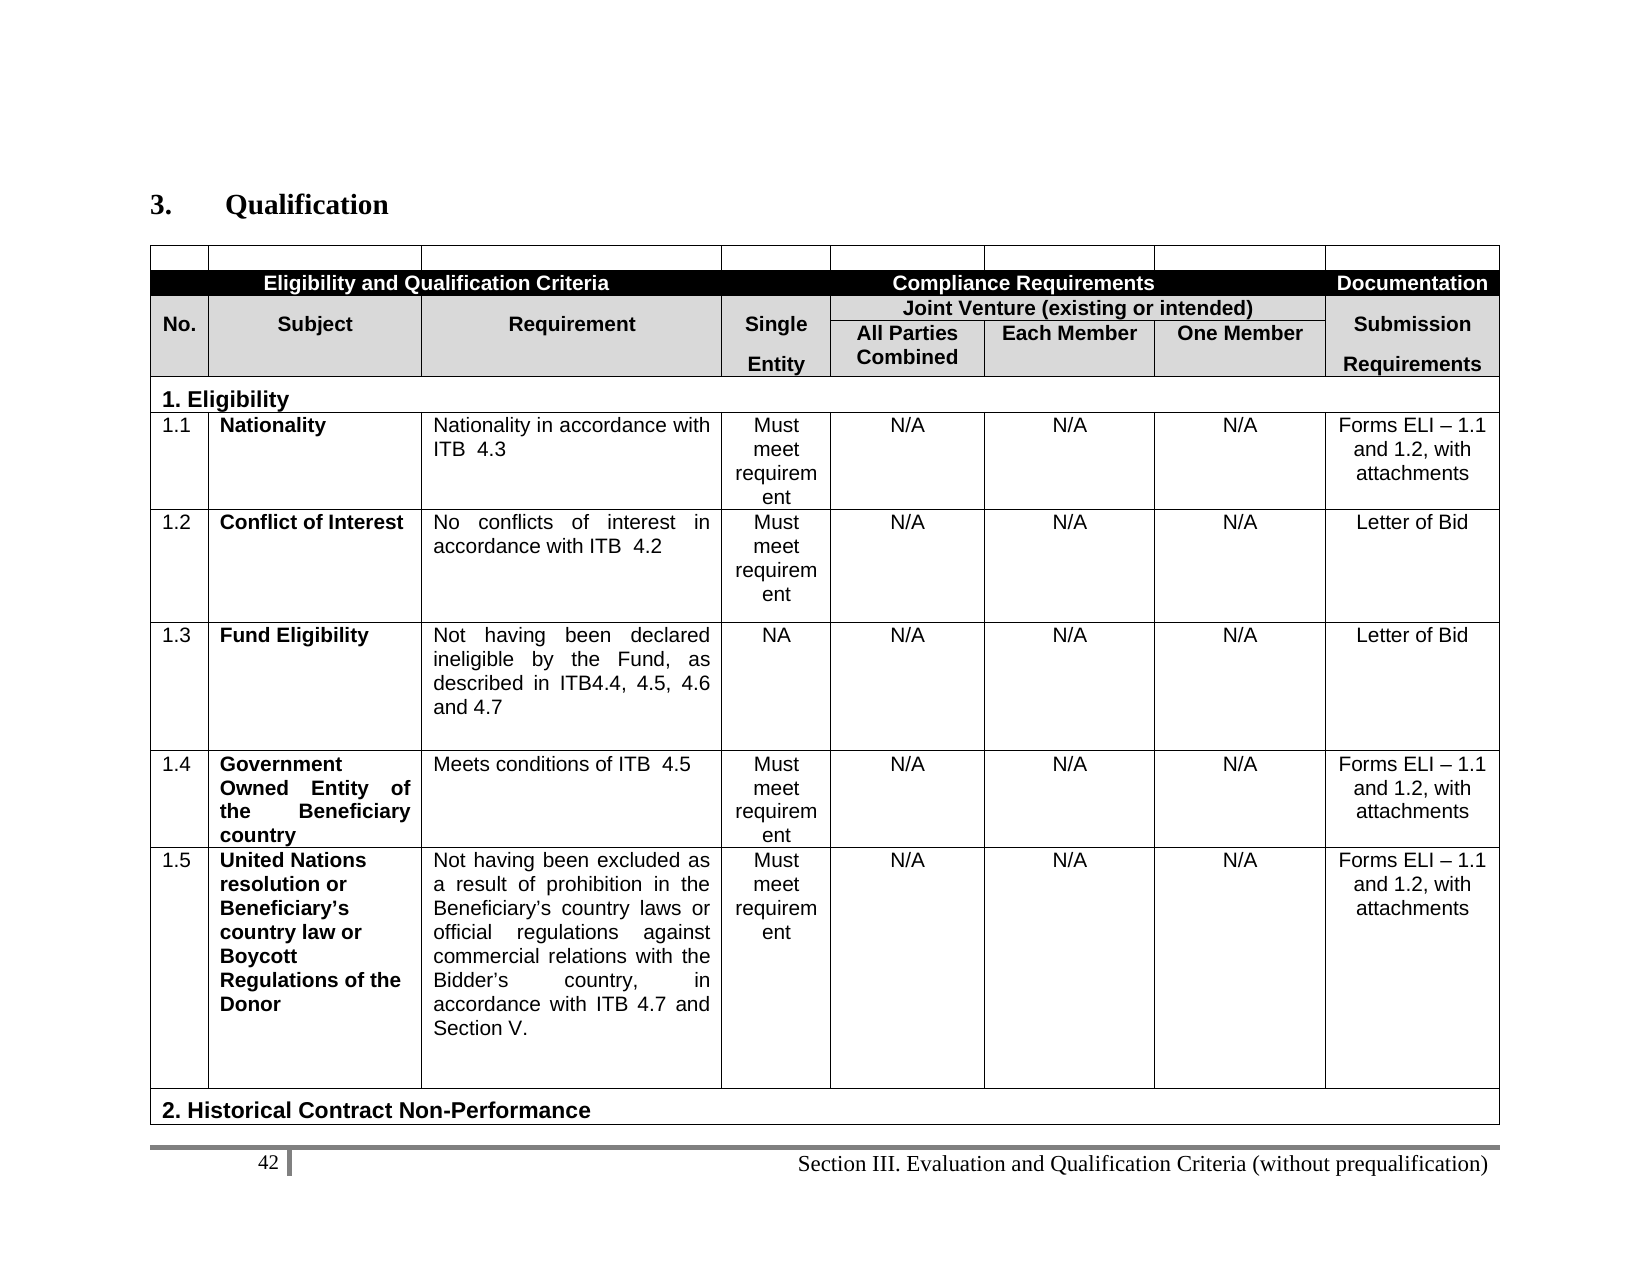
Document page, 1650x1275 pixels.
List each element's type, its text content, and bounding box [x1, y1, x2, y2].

text 3. Qualification [150, 187, 1500, 221]
table_cell Conflict of Interest [209, 510, 421, 622]
table_header [831, 246, 984, 270]
table_cell 1.2 [151, 510, 208, 622]
table_cell NA [722, 623, 830, 750]
table_cell Not having been declared ineligible by the Fund, as described in ITB4.4, 4.5, 4.6 and 4.7 [422, 623, 721, 750]
table_header [209, 246, 421, 270]
table_cell N/A [1155, 623, 1325, 750]
table_cell N/A [1155, 413, 1325, 509]
table_cell Requirement [422, 296, 721, 376]
table_cell Nationality [209, 413, 421, 509]
table_cell Letter of Bid [1326, 510, 1499, 622]
table_cell Nationality in accordance with ITB 4.3 [422, 413, 721, 509]
table_cell Letter of Bid [1326, 623, 1499, 750]
table_cell Forms ELI – 1.1 and 1.2, with attachments [1326, 413, 1499, 509]
table_cell Forms ELI – 1.1 and 1.2, with attachments [1326, 751, 1499, 847]
table_header [722, 246, 830, 270]
table_cell Must meet requirement [722, 413, 830, 509]
table_cell Not having been excluded as a result of prohibition in the Beneficiary’s country laws or official regulations against commercial relations with the Bidder’s country, in accordance with ITB 4.7 and Section V. [422, 848, 721, 1088]
table_header [151, 246, 208, 270]
table_cell N/A [831, 751, 984, 847]
table_header [422, 246, 721, 270]
table_cell N/A [831, 848, 984, 1088]
table_cell Fund Eligibility [209, 623, 421, 750]
table_cell 1.5 [151, 848, 208, 1088]
table_cell 2. Historical Contract Non-Performance [151, 1089, 1499, 1124]
table_cell Forms ELI – 1.1 and 1.2, with attachments [1326, 848, 1499, 1088]
table_cell Subject [209, 296, 421, 376]
table_cell Submission Requirements [1326, 296, 1499, 376]
table_cell One Member [1155, 321, 1325, 376]
table_cell Compliance Requirements [722, 271, 1325, 295]
table_cell N/A [831, 413, 984, 509]
table_cell 1.1 [151, 413, 208, 509]
table_cell N/A [985, 848, 1154, 1088]
table_cell 1.4 [151, 751, 208, 847]
table_cell Joint Venture (existing or intended) [831, 296, 1325, 320]
table_cell N/A [831, 623, 984, 750]
table_cell N/A [1155, 848, 1325, 1088]
table_cell 1.3 [151, 623, 208, 750]
table_cell No. [151, 296, 208, 376]
table_cell Must meet requirement [722, 751, 830, 847]
table_header [985, 246, 1154, 270]
table_cell Must meet requirement [722, 848, 830, 1088]
table_cell Must meet requirement [722, 510, 830, 622]
table_cell Single Entity [722, 296, 830, 376]
table_cell Eligibility and Qualification Criteria [151, 271, 721, 295]
table_cell 1. Eligibility [151, 377, 1499, 412]
table_cell United Nations resolution or Beneficiary’s country law or Boycott Regulations of the Donor [209, 848, 421, 1088]
table_cell N/A [985, 623, 1154, 750]
table_cell All Parties Combined [831, 321, 984, 376]
table_cell N/A [985, 510, 1154, 622]
table_cell N/A [985, 413, 1154, 509]
table_header [1155, 246, 1325, 270]
table_cell N/A [985, 751, 1154, 847]
table_cell Documentation [1326, 271, 1499, 295]
table_cell Government Owned Entity of the Beneficiary country [209, 751, 421, 847]
table_header [1326, 246, 1499, 270]
table_cell N/A [1155, 751, 1325, 847]
table_cell N/A [1155, 510, 1325, 622]
table_cell N/A [831, 510, 984, 622]
table_cell No conflicts of interest in accordance with ITB 4.2 [422, 510, 721, 622]
table_cell Each Member [985, 321, 1154, 376]
table_cell Meets conditions of ITB 4.5 [422, 751, 721, 847]
